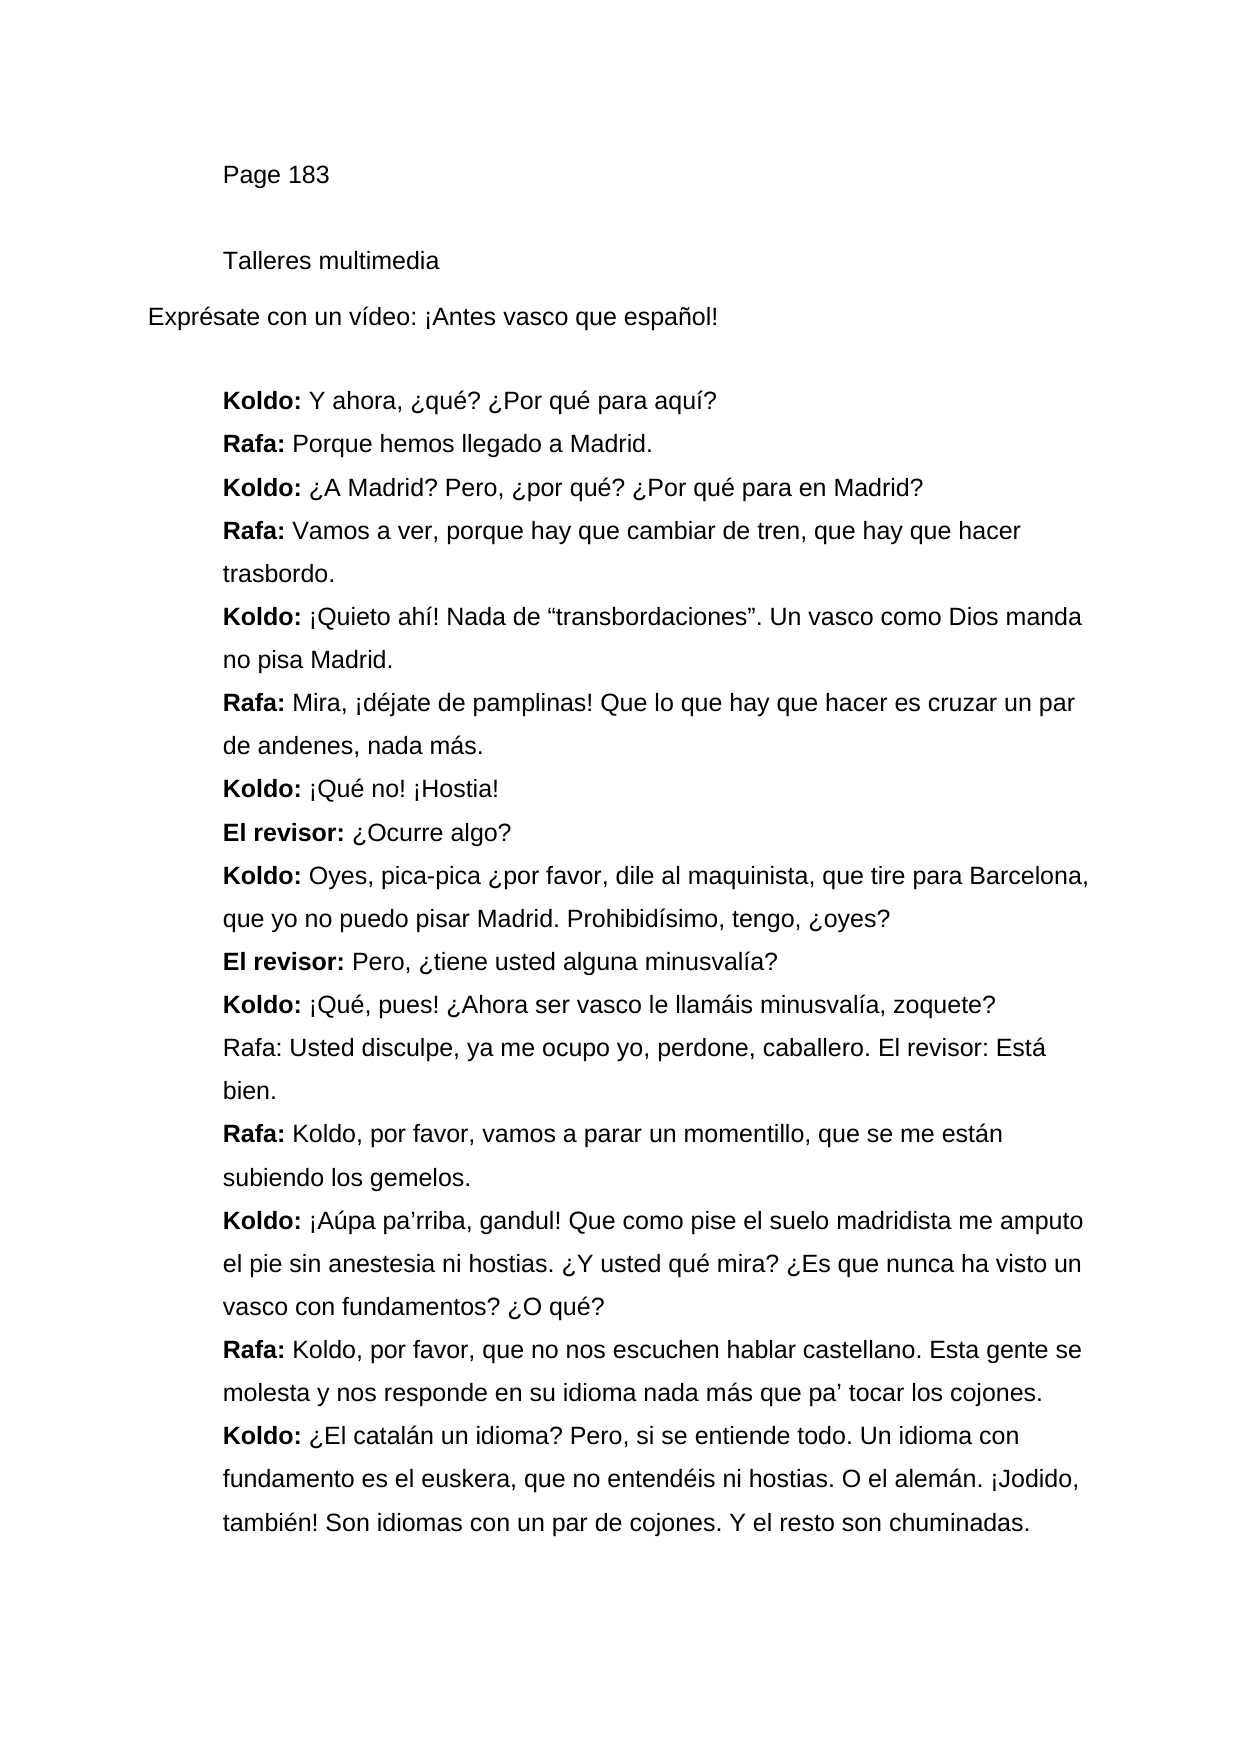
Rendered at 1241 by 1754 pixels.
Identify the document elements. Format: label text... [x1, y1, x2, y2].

list Rafa: Porque hemos llegado a Madrid. [223, 429, 1093, 458]
list Koldo: ¡Qué, pues! ¿Ahora ser vasco le llamáis minusvalía, zoquete? [223, 990, 1093, 1019]
list Koldo: Oyes, pica-pica ¿por favor, dile al maquinista, que tire para Barcelona, que yo no puedo pisar Madrid. Prohibidísimo, tengo, ¿oyes? [223, 861, 1093, 933]
list Rafa: Mira, ¡déjate de pamplinas! Que lo que hay que hacer es cruzar un par de andenes, nada más. [223, 688, 1093, 760]
list Talleres multimedia [223, 246, 1093, 275]
list Koldo: ¡Aúpa pa’rriba, gandul! Que como pise el suelo madridista me amputo el pie sin anestesia ni hostias. ¿Y usted qué mira? ¿Es que nunca ha visto un vasco con fundamentos? ¿O qué? [223, 1206, 1093, 1321]
list El revisor: Pero, ¿tiene usted alguna minusvalía? [223, 947, 1093, 976]
list Koldo: ¡Quieto ahí! Nada de “transbordaciones”. Un vasco como Dios manda no pisa Madrid. [223, 602, 1093, 674]
list Page 183 [223, 160, 1093, 189]
list Koldo: ¿El catalán un idioma? Pero, si se entiende todo. Un idioma con fundamento es el euskera, que no entendéis ni hostias. O el alemán. ¡Jodido, también! Son idiomas con un par de cojones. Y el resto son chuminadas. [223, 1421, 1093, 1536]
list Koldo: ¿A Madrid? Pero, ¿por qué? ¿Por qué para en Madrid? [223, 473, 1093, 501]
list Rafa: Usted disculpe, ya me ocupo yo, perdone, caballero. El revisor: Está bien. [223, 1033, 1093, 1105]
list Rafa: Vamos a ver, porque hay que cambiar de tren, que hay que hacer trasbordo. [223, 516, 1093, 588]
list Rafa: Koldo, por favor, que no nos escuchen hablar castellano. Esta gente se molesta y nos responde en su idioma nada más que pa’ tocar los cojones. [223, 1335, 1093, 1407]
subtitle Exprésate con un vídeo: ¡Antes vasco que español! [148, 302, 1093, 331]
list Koldo: ¡Qué no! ¡Hostia! [223, 774, 1093, 803]
list El revisor: ¿Ocurre algo? [223, 818, 1093, 846]
list Koldo: Y ahora, ¿qué? ¿Por qué para aquí? [223, 386, 1093, 415]
list Rafa: Koldo, por favor, vamos a parar un momentillo, que se me están subiendo los gemelos. [223, 1119, 1093, 1191]
